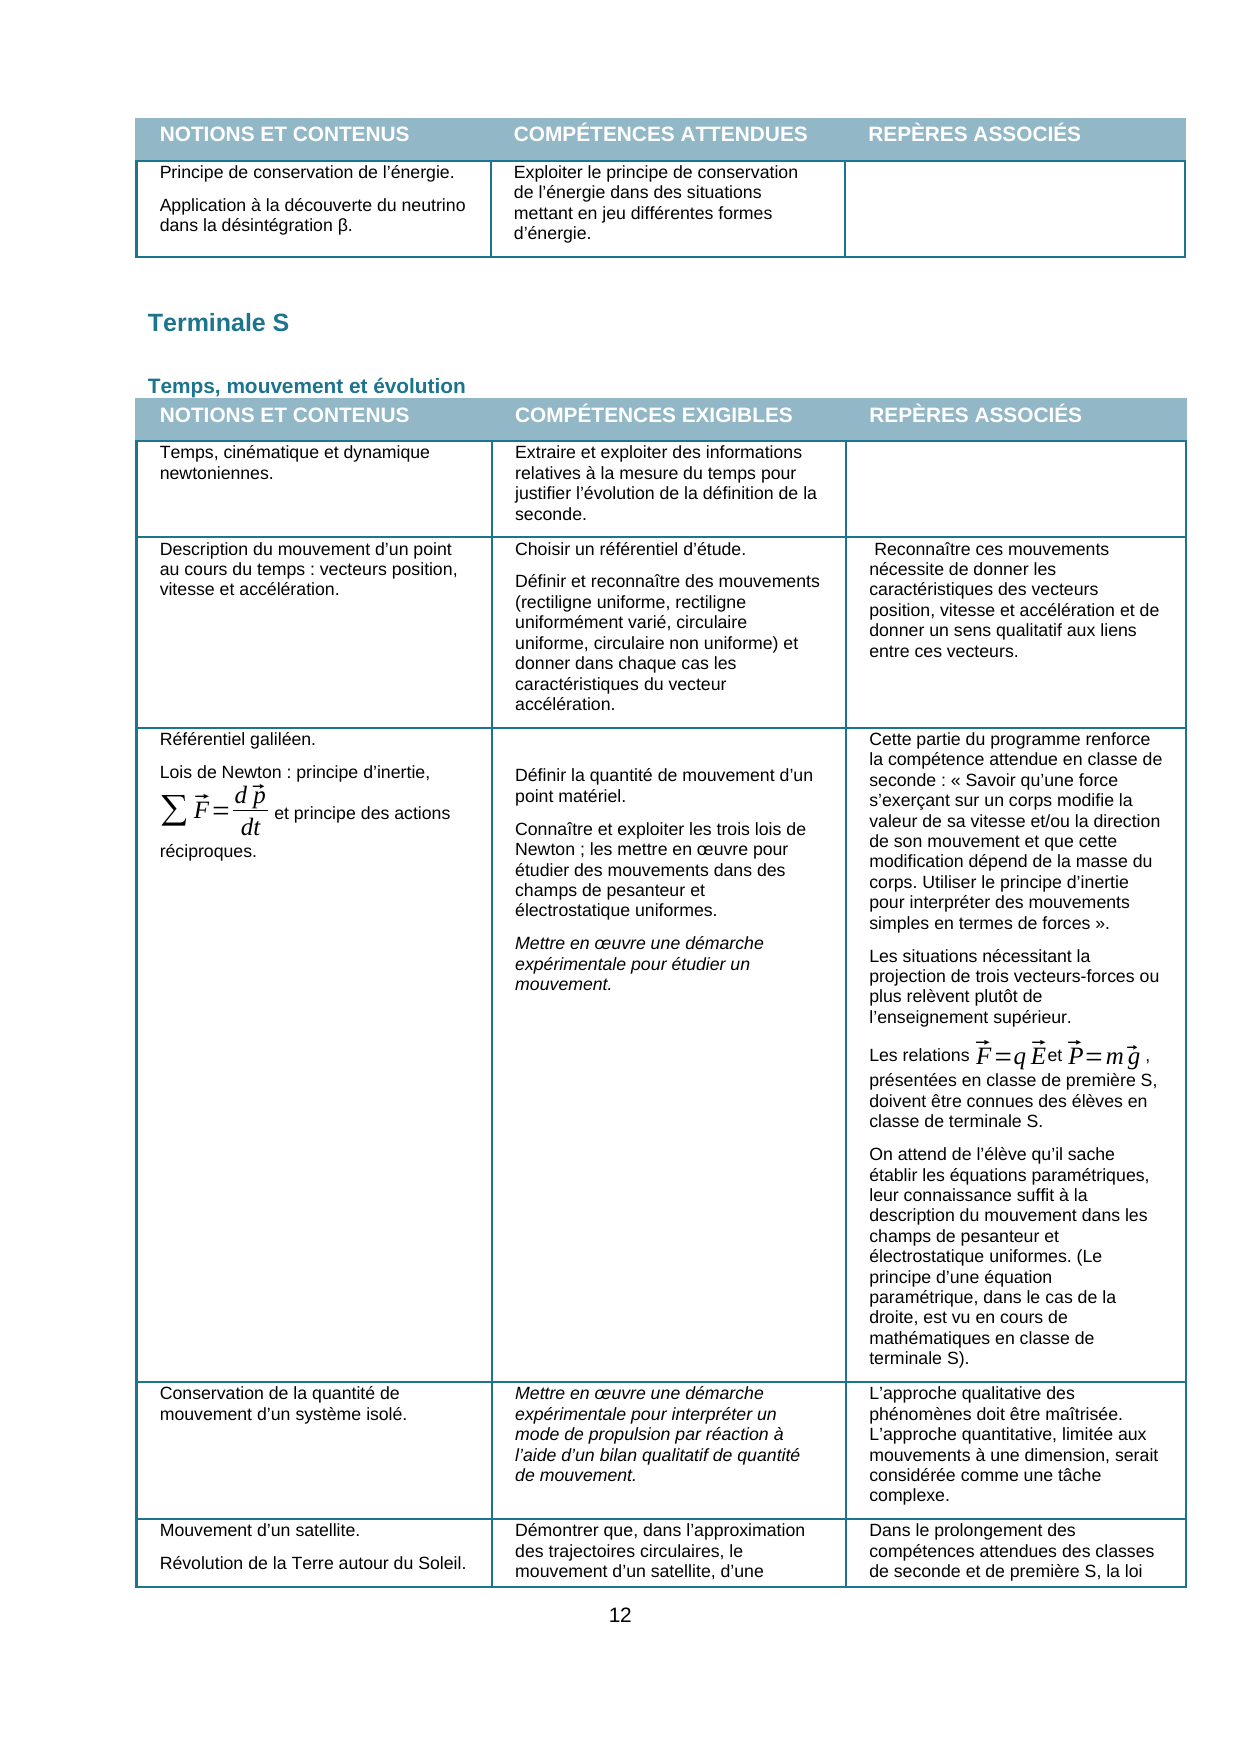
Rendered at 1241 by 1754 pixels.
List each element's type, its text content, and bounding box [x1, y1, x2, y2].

table_header CompÉtences exigibles [493, 400, 845, 440]
table_cell Cette partie du programme renforce la compétence attendue en classe de seconde : « Savoir qu’une force s’exerçant sur un corps modifie la valeur de sa vitesse et/ou la direction de son mouvement et que cette modification dépend de la masse du corps. Utiliser le principe d’inertie pour interpréter des mouvements simples en termes de forces ». Les situations nécessitant la projection de trois vecteurs-forces ou plus relèvent plutôt de l’enseignement supérieur. Les relations et , présentées en classe de première S, doivent être connues des élèves en classe de terminale S. On attend de l’élève qu’il sache établir les équations paramétriques, leur connaissance suffit à la description du mouvement dans les champs de pesanteur et électrostatique uniformes. (Le principe d’une équation paramétrique, dans le cas de la droite, est vu en cours de mathématiques en classe de terminale S). [847, 729, 1185, 1381]
table_cell Principe de conservation de l’énergie. Application à la découverte du neutrino dans la désintégration β. [138, 162, 490, 256]
table_cell Reconnaître ces mouvements nécessite de donner les caractéristiques des vecteurs position, vitesse et accélération et de donner un sens qualitatif aux liens entre ces vecteurs. [847, 538, 1185, 727]
table_cell Temps, cinématique et dynamique newtoniennes. [138, 442, 491, 536]
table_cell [138, 1520, 491, 1586]
table_cell L’approche qualitative des phénomènes doit être maîtrisée. L’approche quantitative, limitée aux mouvements à une dimension, serait considérée comme une tâche complexe. [847, 1383, 1185, 1518]
table_header RepÈres ASSOCIÉS [847, 400, 1185, 440]
table_cell Définir la quantité de mouvement d’un point matériel. Connaître et exploiter les trois lois de Newton ; les mettre en œuvre pour étudier des mouvements dans des champs de pesanteur et électrostatique uniformes. Mettre en œuvre une démarche expérimentale pour étudier un mouvement. [493, 729, 845, 1381]
table_cell Mettre en œuvre une démarche expérimentale pour interpréter un mode de propulsion par réaction à l’aide d’un bilan qualitatif de quantité de mouvement. [493, 1383, 845, 1518]
table_cell Référentiel galiléen. Lois de Newton : principe d’inertie, et principe des actions réciproques. [138, 729, 491, 1381]
table_header Notions et contenus [138, 400, 491, 440]
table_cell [493, 1520, 845, 1586]
subtitle Temps, mouvement et évolution [148, 374, 1092, 398]
table_cell Exploiter le principe de conservation de l’énergie dans des situations mettant en jeu différentes formes d’énergie. [492, 162, 844, 256]
table_cell Choisir un référentiel d’étude. Définir et reconnaître des mouvements (rectiligne uniforme, rectiligne uniformément varié, circulaire uniforme, circulaire non uniforme) et donner dans chaque cas les caractéristiques du vecteur accélération. [493, 538, 845, 727]
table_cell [847, 1520, 1185, 1586]
subtitle Terminale S [148, 308, 1092, 337]
table_cell Description du mouvement d’un point au cours du temps : vecteurs position, vitesse et accélération. [138, 538, 491, 727]
table_cell [846, 162, 1184, 256]
table_cell Conservation de la quantité de mouvement d’un système isolé. [138, 1383, 491, 1518]
table_header CompÉtences attendues [492, 120, 844, 160]
table_cell Extraire et exploiter des informations relatives à la mesure du temps pour justifier l’évolution de la définition de la seconde. [493, 442, 845, 536]
table_header RepÈres associÉs [846, 120, 1184, 160]
table_header Notions et contenus [138, 120, 490, 160]
table_cell [847, 442, 1185, 536]
